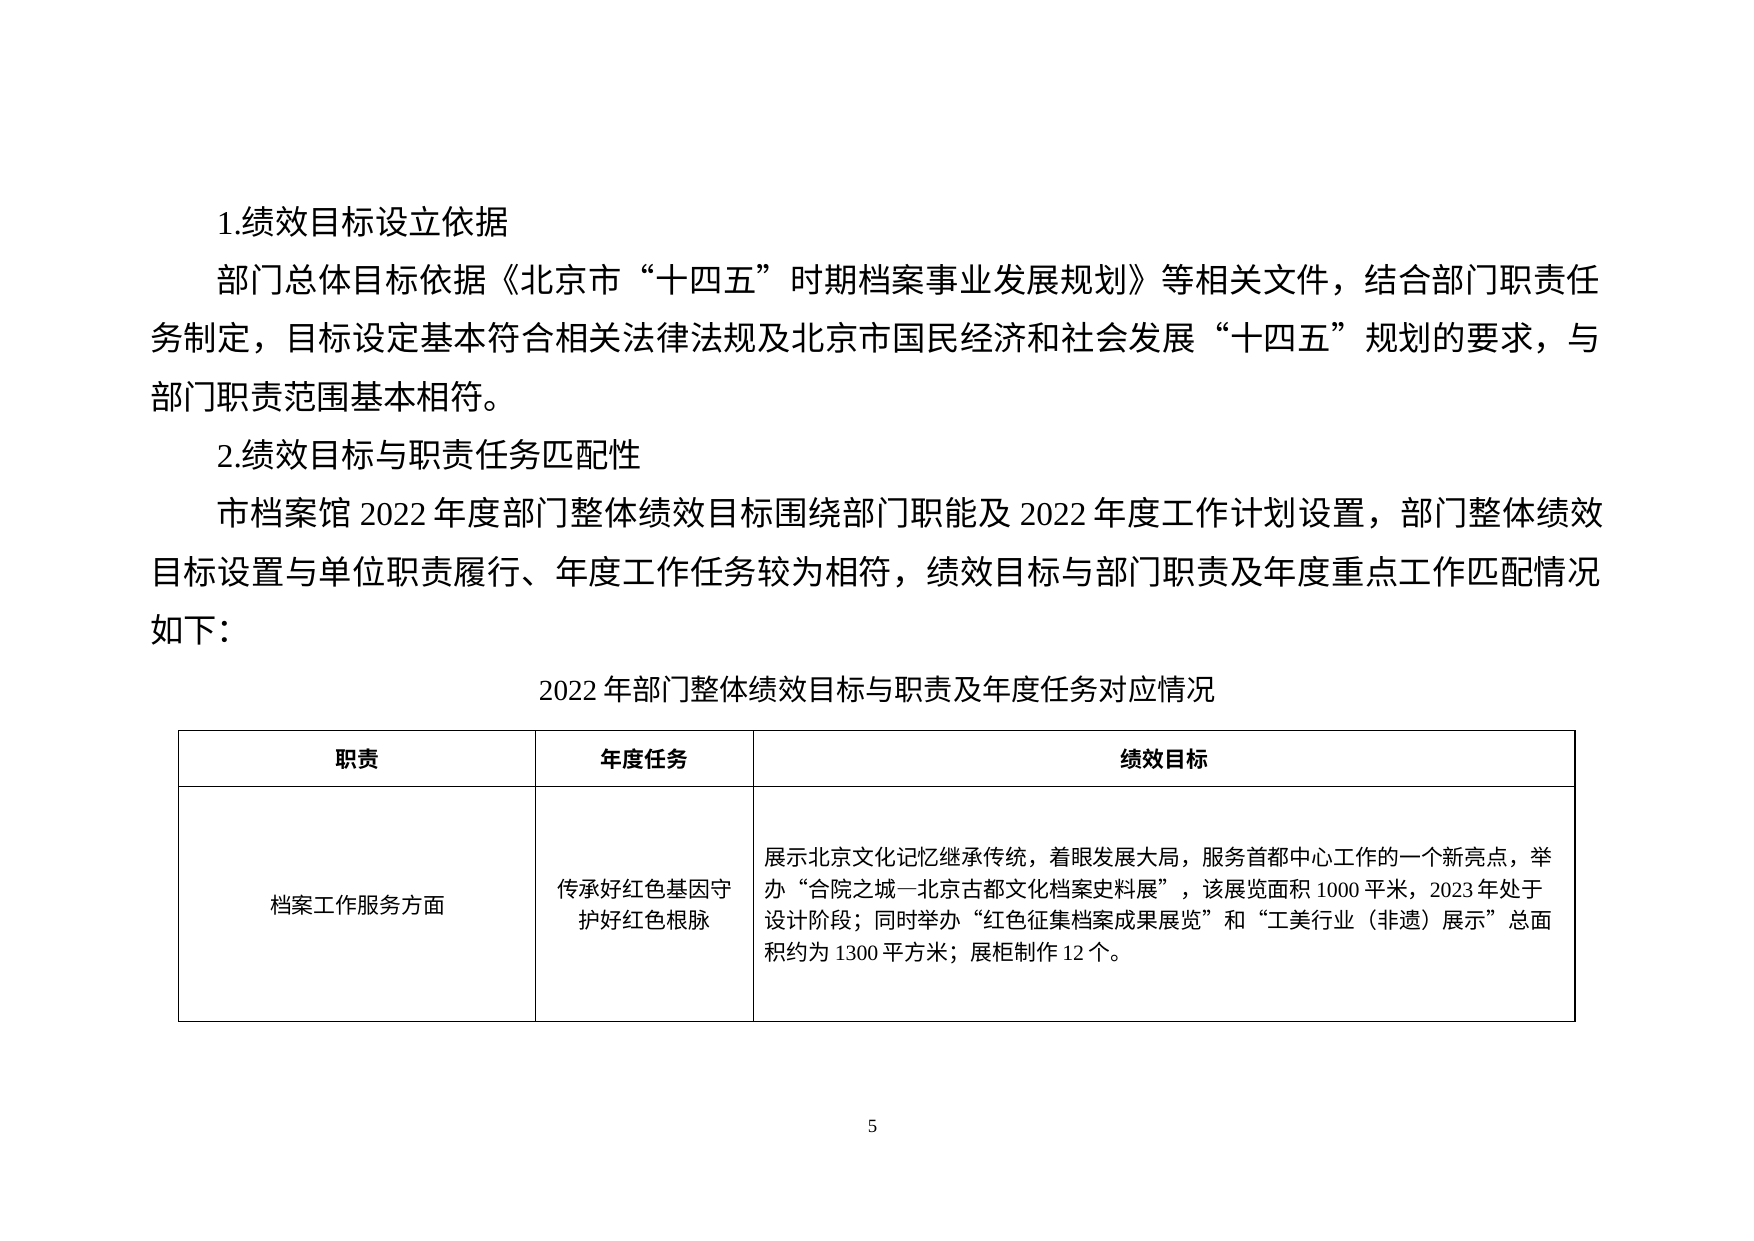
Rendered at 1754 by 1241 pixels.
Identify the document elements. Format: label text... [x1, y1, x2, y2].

text 1.绩效目标设立依据 [150, 187, 1604, 246]
table_header 职责 [179, 731, 535, 786]
table_header 年度任务 [536, 731, 753, 786]
text 2022年部门整体绩效目标与职责及年度任务对应情况 [150, 667, 1604, 709]
table_cell 档案工作服务方面 [179, 787, 535, 1021]
table_header 绩效目标 [754, 731, 1574, 786]
table_cell 传承好红色基因守护好红色根脉 [536, 787, 753, 1021]
text 部门总体目标依据《北京市“十四五”时期档案事业发展规划》等相关文件，结合部门职责任务制定，目标设定基本符合相关法律法规及北京市国民经济和社会发展“十四五”规划的要求，与部门职责范围基本相符。 [150, 246, 1604, 421]
table_cell 展示北京文化记忆继承传统，着眼发展大局，服务首都中心工作的一个新亮点，举办“合院之城—北京古都文化档案史料展”，该展览面积1000平米，2023年处于设计阶段；同时举办“红色征集档案成果展览”和“工美行业（非遗）展示”总面积约为1300平方米；展柜制作12个。 [754, 787, 1574, 1021]
text 2.绩效目标与职责任务匹配性 [150, 421, 1604, 479]
text 市档案馆2022年度部门整体绩效目标围绕部门职能及2022年度工作计划设置，部门整体绩效目标设置与单位职责履行、年度工作任务较为相符，绩效目标与部门职责及年度重点工作匹配情况如下： [150, 479, 1604, 654]
